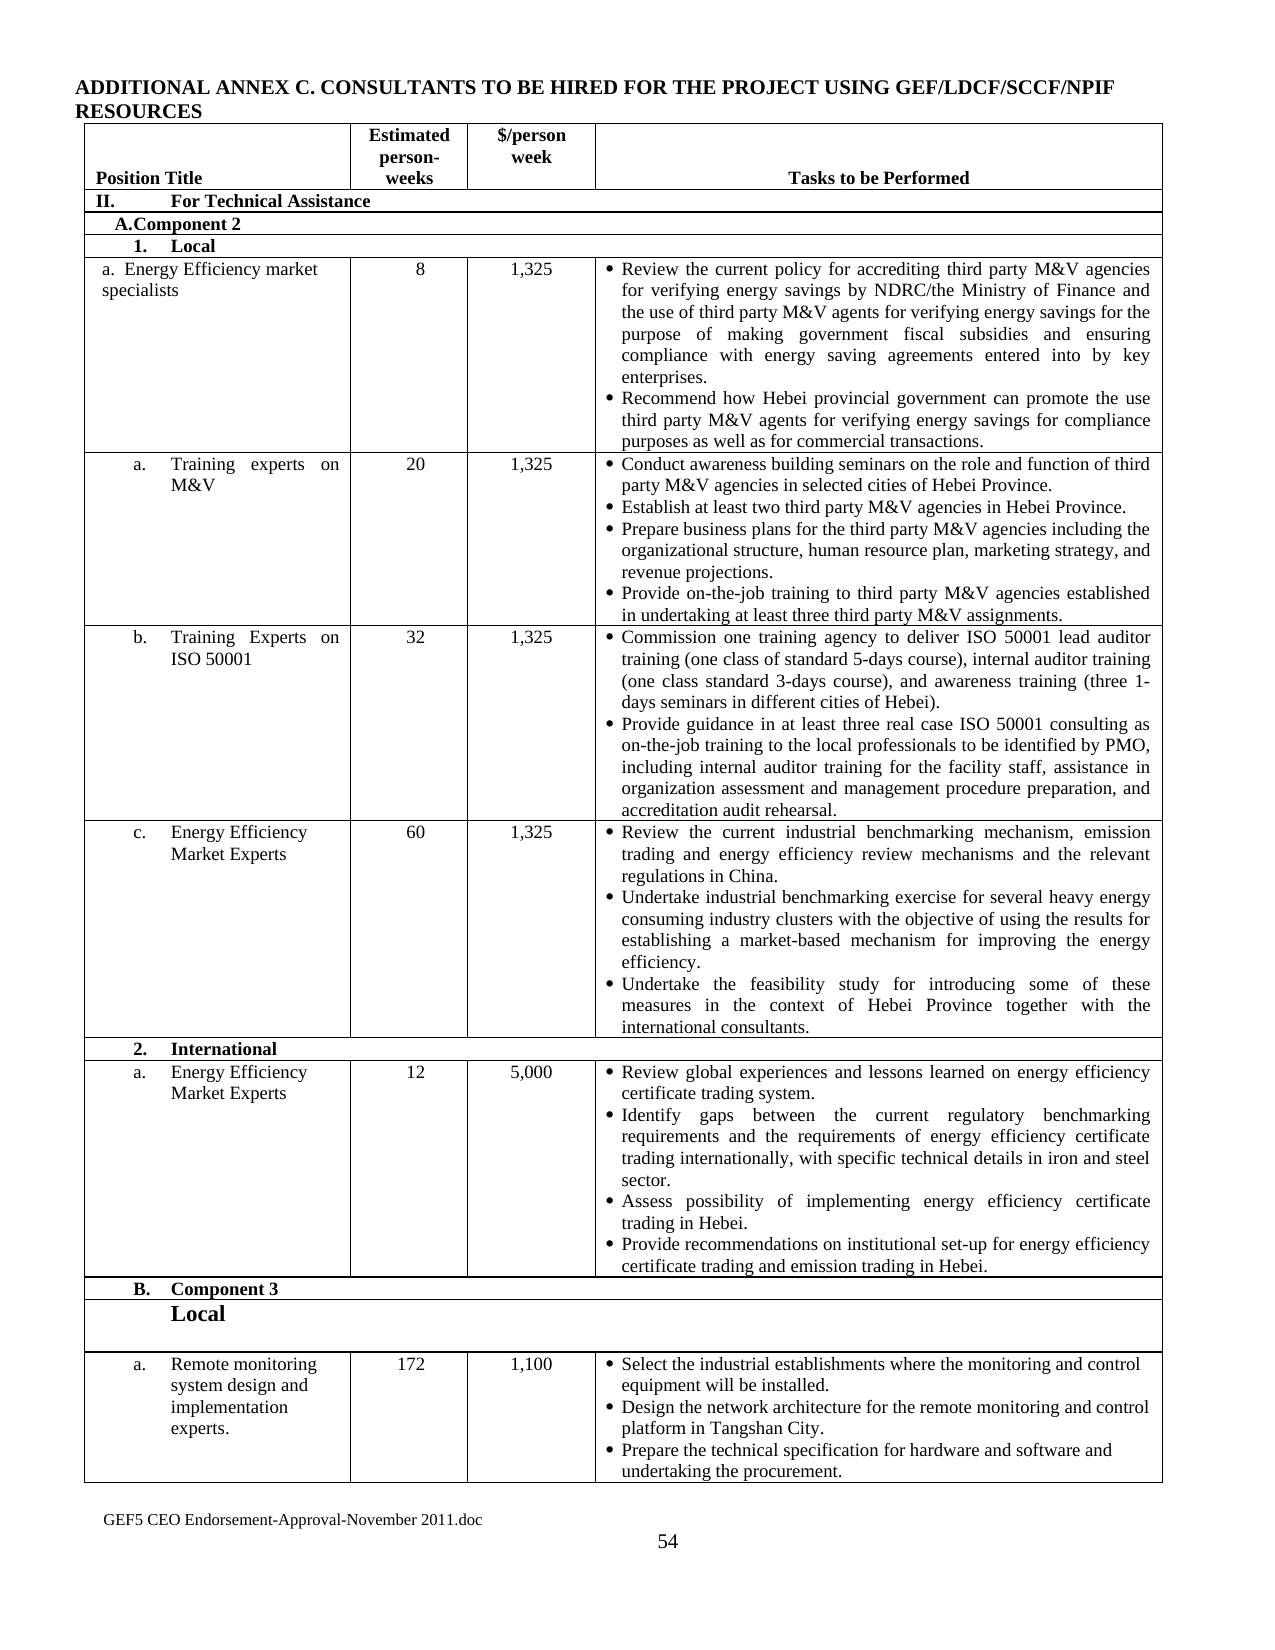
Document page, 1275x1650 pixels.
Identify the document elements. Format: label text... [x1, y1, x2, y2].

table_cell 172 [351, 1353, 467, 1482]
table_cell 12 [351, 1061, 467, 1276]
table_header Position Title [85, 124, 350, 189]
text ADDITIONAL ANNEX C. CONSULTANTS TO BE HIRED FOR THE PROJECT USING GEF/LDCF/SCCF/NPIF RESOURCES [75, 75, 1181, 123]
table_cell Training Experts on ISO 50001 [85, 626, 350, 820]
table_cell a. Energy Efficiency market specialists [85, 258, 350, 452]
table_cell 5,000 [468, 1061, 595, 1276]
table_cell Component 3 [85, 1278, 1162, 1299]
table_cell Conduct awareness building seminars on the role and function of third party M&V agencies in selected cities of Hebei Province. Establish at least two third party M&V agencies in Hebei Province. Prepare business plans for the third party M&V agencies including the organizational structure, human resource plan, marketing strategy, and revenue projections. Provide on-the-job training to third party M&V agencies established in undertaking at least three third party M&V assignments. [596, 453, 1162, 625]
table_header Estimated person-weeks [351, 124, 467, 189]
table_cell 32 [351, 626, 467, 820]
table_cell Energy Efficiency Market Experts [85, 821, 350, 1037]
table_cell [596, 1353, 1162, 1482]
table_cell Review global experiences and lessons learned on energy efficiency certificate trading system. Identify gaps between the current regulatory benchmarking requirements and the requirements of energy efficiency certificate trading internationally, with specific technical details in iron and steel sector. Assess possibility of implementing energy efficiency certificate trading in Hebei. Provide recommendations on institutional set-up for energy efficiency certificate trading and emission trading in Hebei. [596, 1061, 1162, 1276]
table_cell Training experts on M&V [85, 453, 350, 625]
table_cell Commission one training agency to deliver ISO 50001 lead auditor training (one class of standard 5-days course), internal auditor training (one class standard 3-days course), and awareness training (three 1-days seminars in different cities of Hebei). Provide guidance in at least three real case ISO 50001 consulting as on-the-job training to the local professionals to be identified by PMO, including internal auditor training for the facility staff, assistance in organization assessment and management procedure preparation, and accreditation audit rehearsal. [596, 626, 1162, 820]
table_cell Energy Efficiency Market Experts [85, 1061, 350, 1276]
table_cell International [85, 1038, 1162, 1060]
table_cell Component 2 [85, 213, 1162, 234]
table_header Tasks to be Performed [596, 124, 1162, 189]
table_cell 1,325 [468, 258, 595, 452]
table_cell For Technical Assistance [85, 190, 1162, 211]
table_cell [85, 1353, 350, 1482]
table_cell Local [85, 1300, 1162, 1351]
table_cell 20 [351, 453, 467, 625]
table_cell Review the current policy for accrediting third party M&V agencies for verifying energy savings by NDRC/the Ministry of Finance and the use of third party M&V agents for verifying energy savings for the purpose of making government fiscal subsidies and ensuring compliance with energy saving agreements entered into by key enterprises. Recommend how Hebei provincial government can promote the use third party M&V agents for verifying energy savings for compliance purposes as well as for commercial transactions. [596, 258, 1162, 452]
table_cell 8 [351, 258, 467, 452]
table_cell 1,325 [468, 626, 595, 820]
table_cell 1,325 [468, 453, 595, 625]
table_cell 1,325 [468, 821, 595, 1037]
table_cell 1,100 [468, 1353, 595, 1482]
table_header $/person week [468, 124, 595, 189]
table_cell Review the current industrial benchmarking mechanism, emission trading and energy efficiency review mechanisms and the relevant regulations in China. Undertake industrial benchmarking exercise for several heavy energy consuming industry clusters with the objective of using the results for establishing a market-based mechanism for improving the energy efficiency. Undertake the feasibility study for introducing some of these measures in the context of Hebei Province together with the international consultants. [596, 821, 1162, 1037]
table_cell Local [85, 235, 1162, 257]
table_cell 60 [351, 821, 467, 1037]
